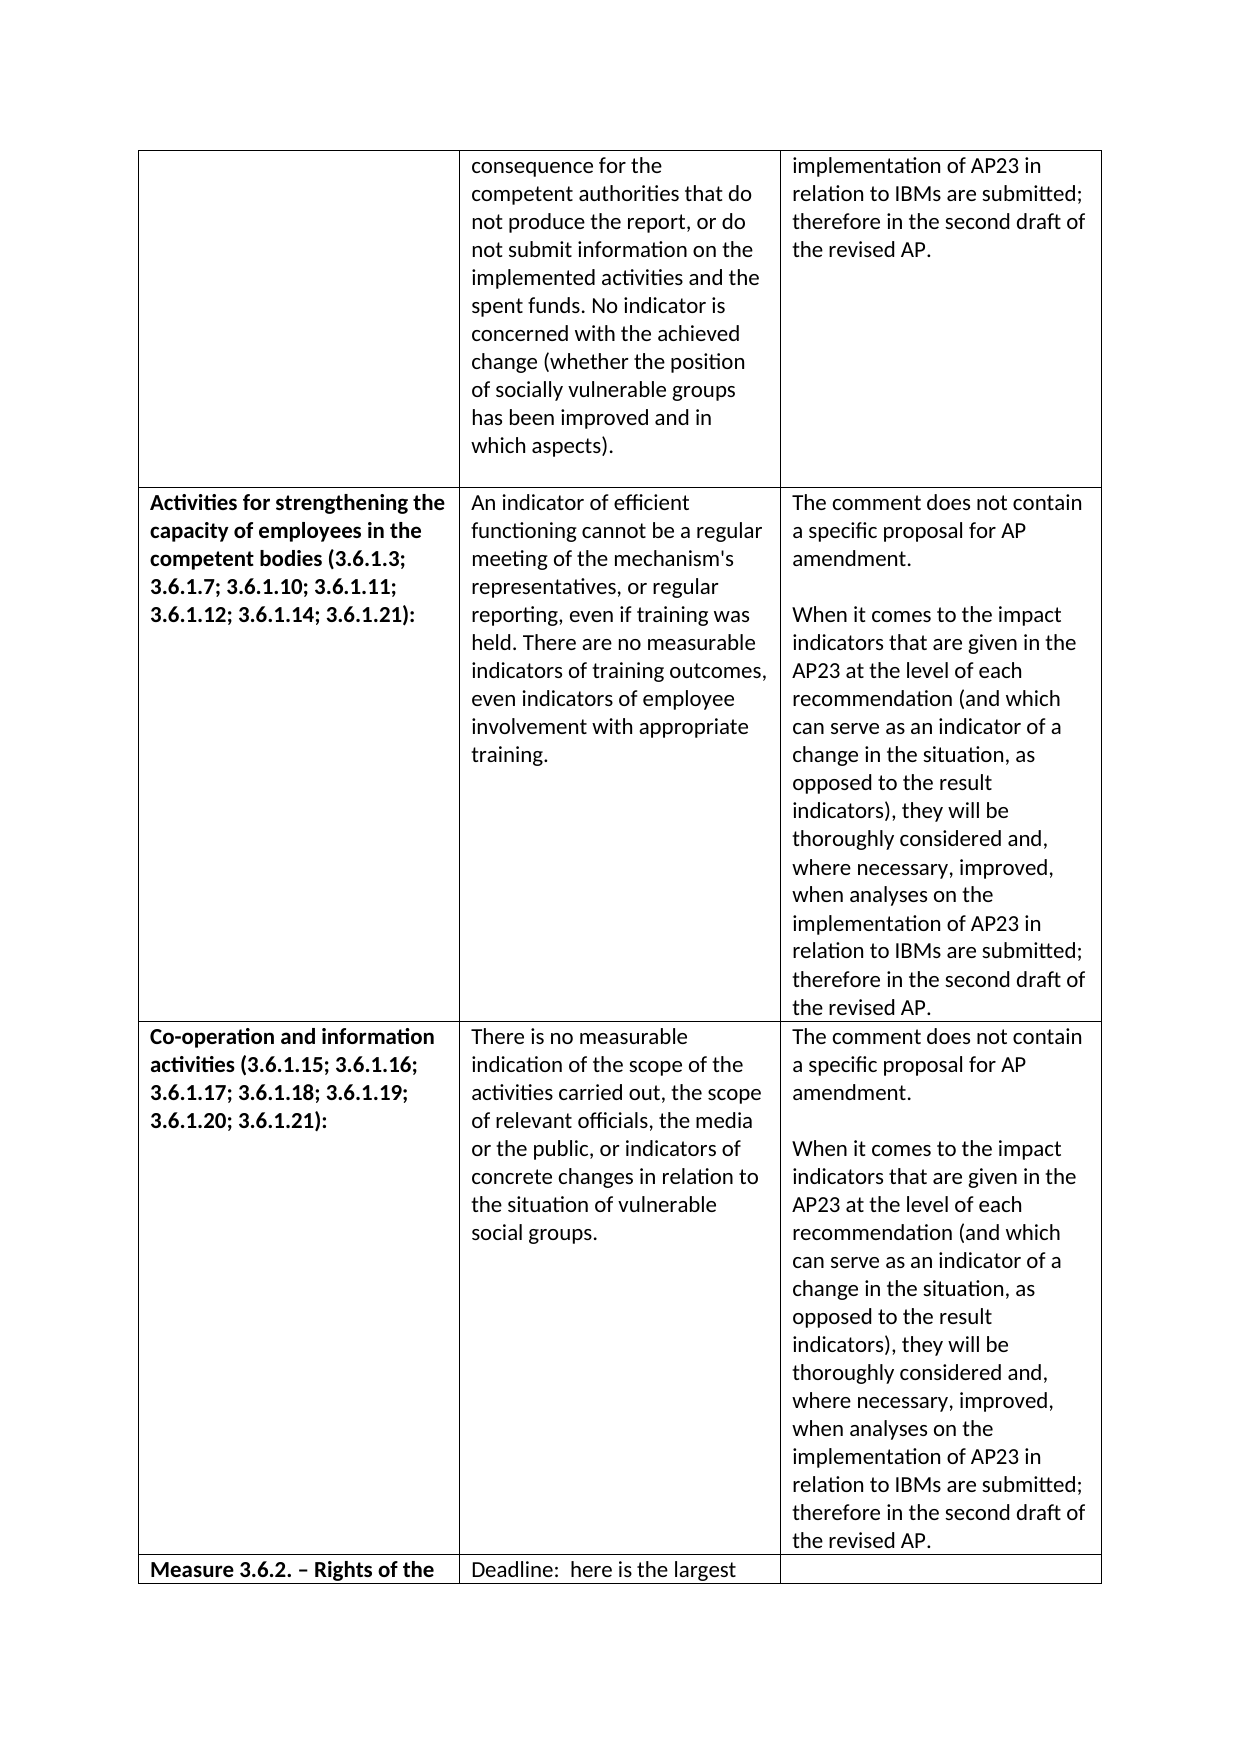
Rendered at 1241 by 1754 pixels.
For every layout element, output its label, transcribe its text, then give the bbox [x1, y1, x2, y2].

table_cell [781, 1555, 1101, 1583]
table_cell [139, 1555, 459, 1583]
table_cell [781, 151, 1101, 487]
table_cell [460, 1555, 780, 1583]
table_cell There is no measurable indication of the scope of the activities carried out, the scope of relevant officials, the media or the public, or indicators of concrete changes in relation to the situation of vulnerable social groups. [460, 1022, 780, 1554]
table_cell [460, 151, 780, 487]
table_cell An indicator of efficient functioning cannot be a regular meeting of the mechanism's representatives, or regular reporting, even if training was held. There are no measurable indicators of training outcomes, even indicators of employee involvement with appropriate training. [460, 488, 780, 1021]
table_cell Activities for strengthening the capacity of employees in the competent bodies (3.6.1.3; 3.6.1.7; 3.6.1.10; 3.6.1.11; 3.6.1.12; 3.6.1.14; 3.6.1.21): [139, 488, 459, 1021]
table_cell Co-operation and information activities (3.6.1.15; 3.6.1.16; 3.6.1.17; 3.6.1.18; 3.6.1.19; 3.6.1.20; 3.6.1.21): [139, 1022, 459, 1554]
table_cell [139, 151, 459, 487]
